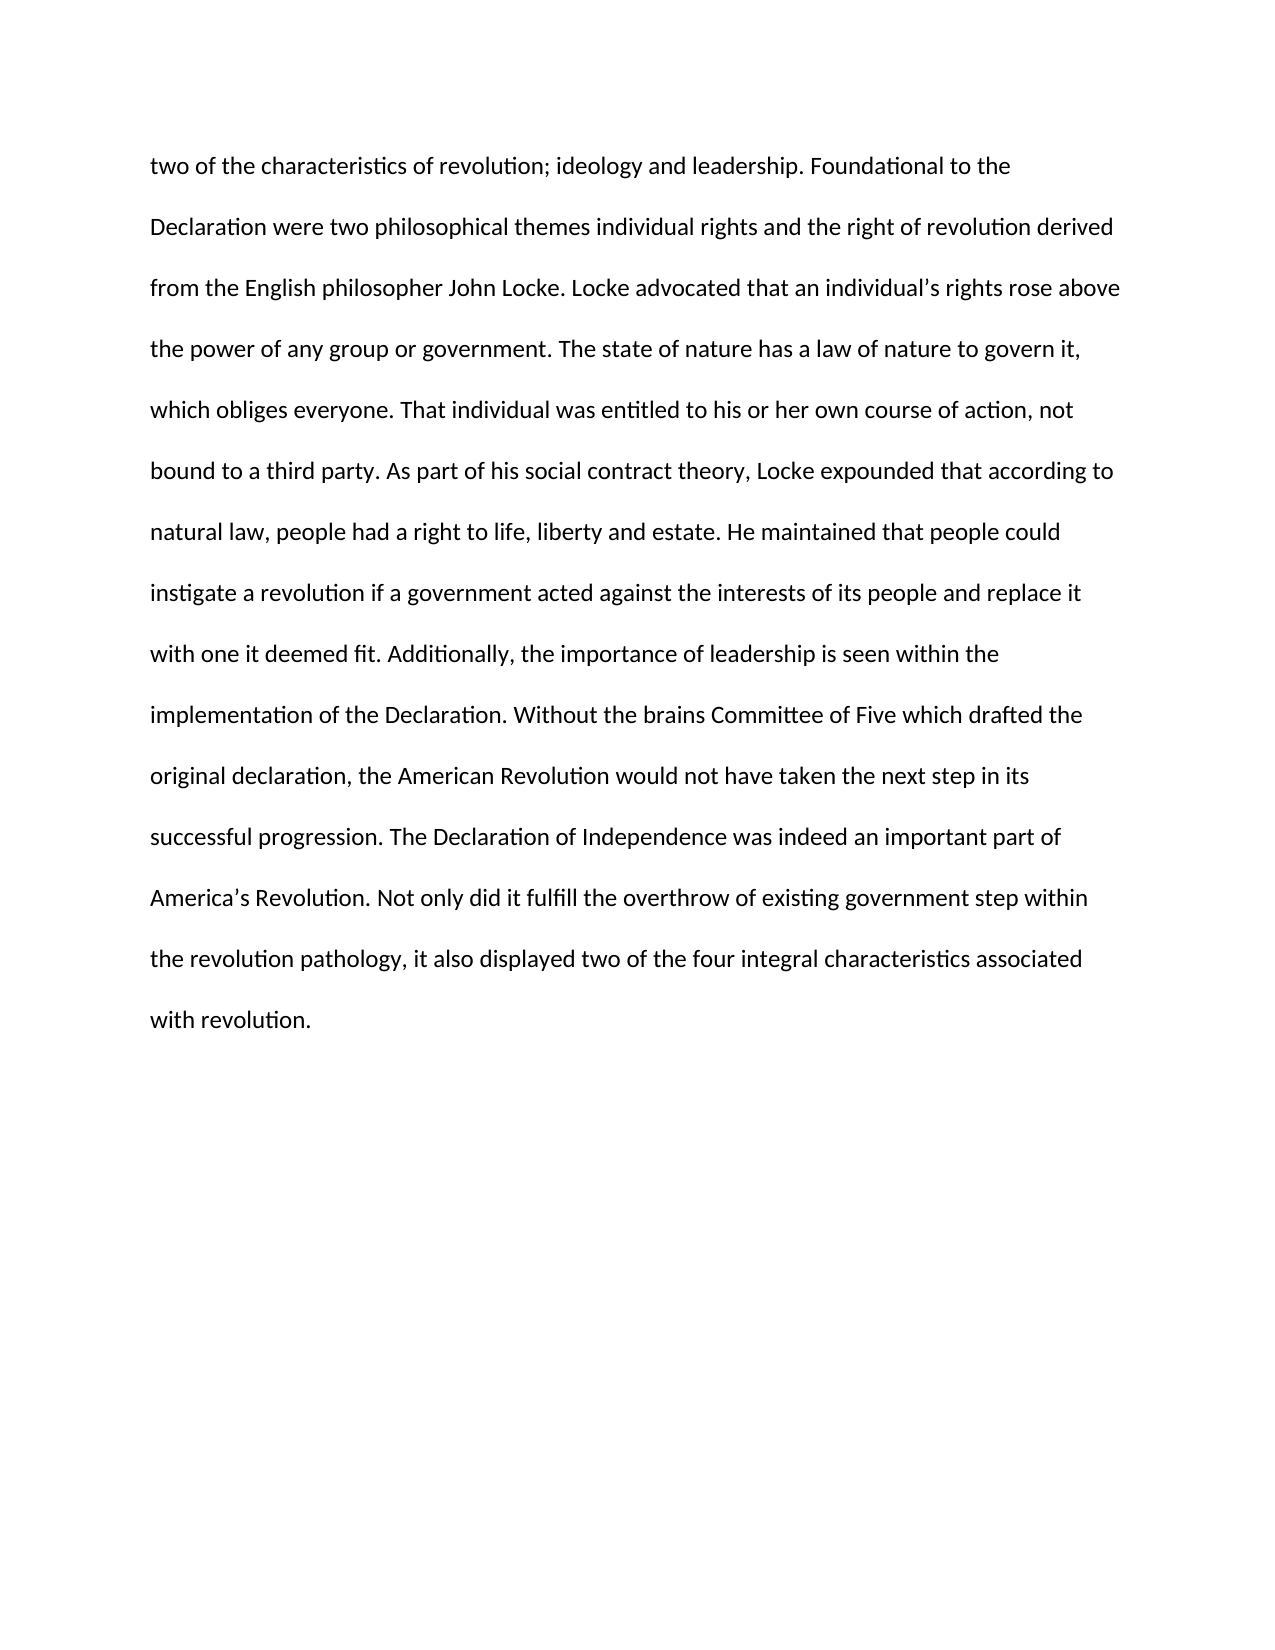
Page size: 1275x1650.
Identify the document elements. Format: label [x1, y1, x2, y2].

text [150, 150, 1125, 1091]
